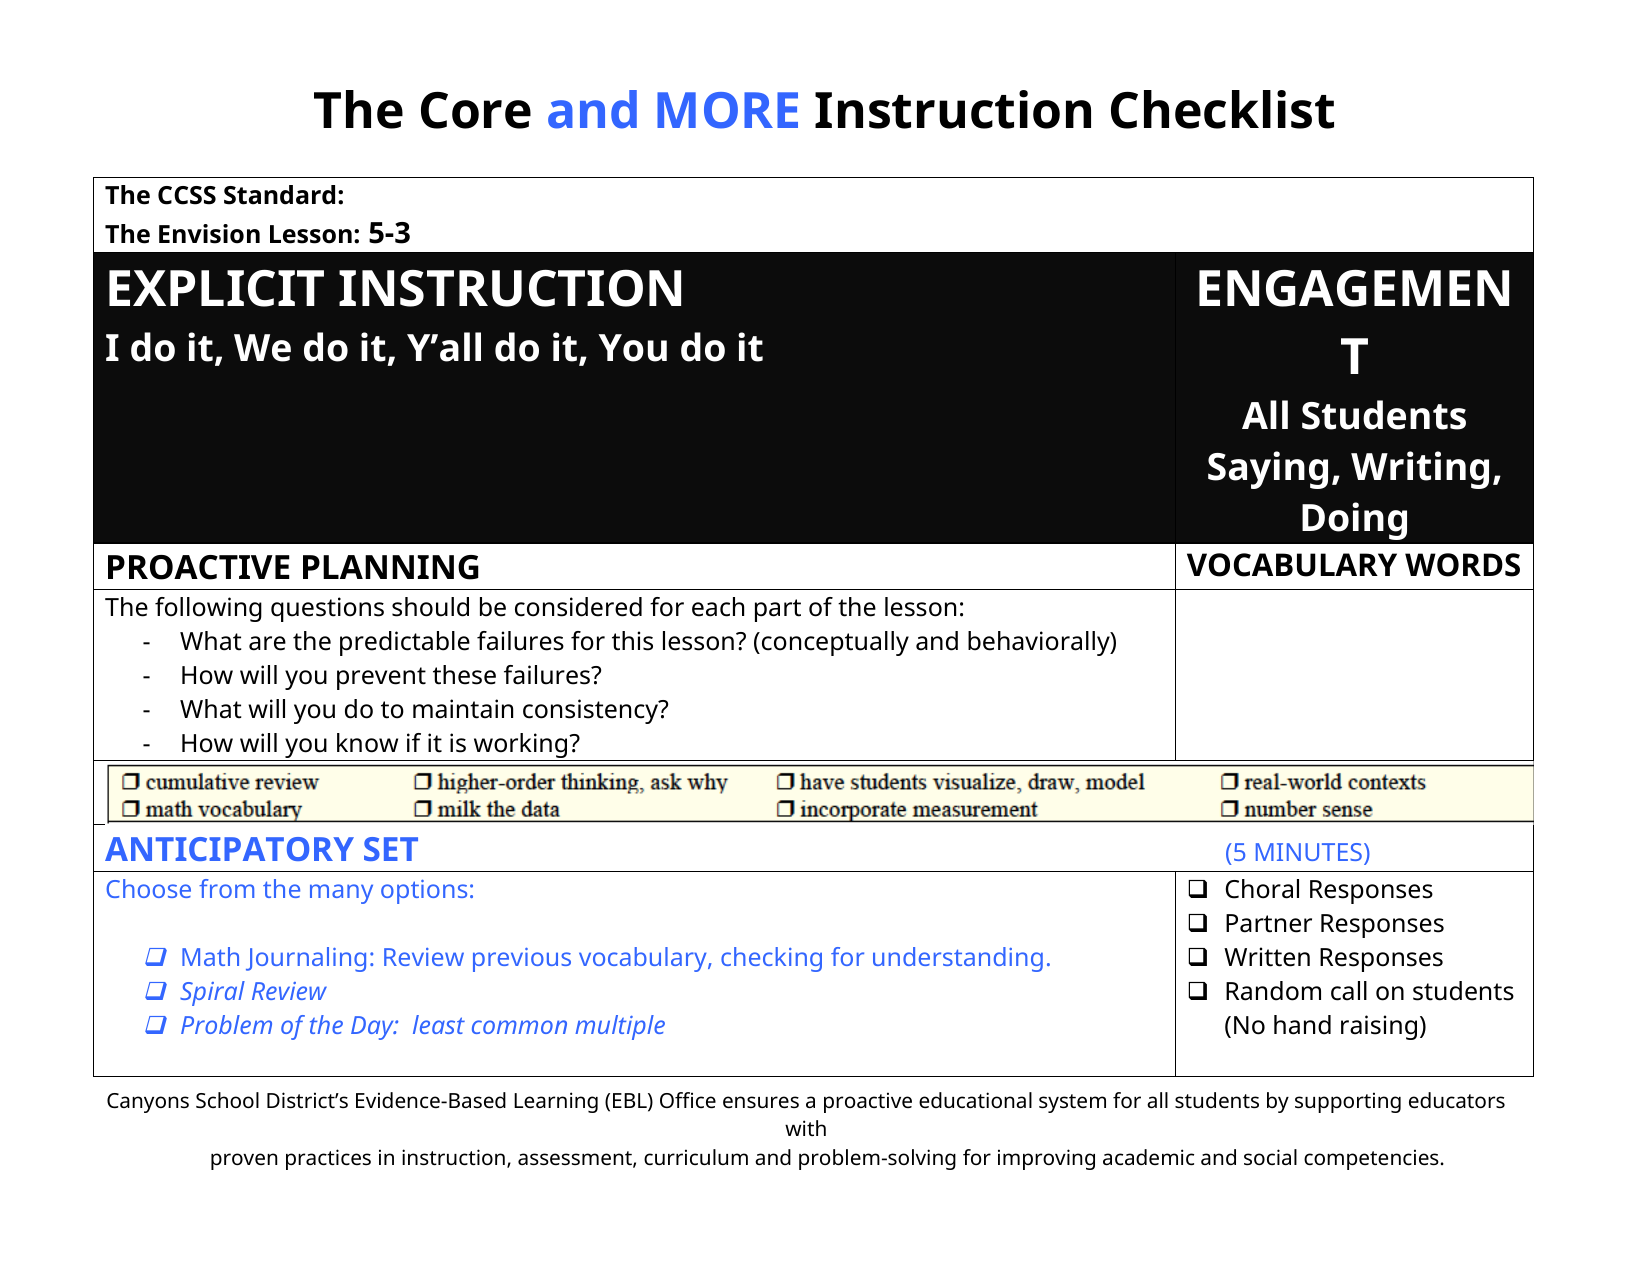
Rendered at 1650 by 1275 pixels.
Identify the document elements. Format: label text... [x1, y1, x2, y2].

table_cell PROACTIVE PLANNING [94, 544, 1175, 589]
table_cell [1176, 590, 1533, 760]
picture [105, 761, 1534, 825]
table_cell VOCABULARY WORDS [1176, 544, 1533, 589]
table_cell ENGAGEMENT All Students Saying, Writing, Doing [1176, 253, 1533, 542]
table_header The CCSS Standard: The Envision Lesson: 5-3 [94, 178, 1533, 252]
table_cell EXPLICIT INSTRUCTION I do it, We do it, Y’all do it, You do it [94, 253, 1175, 542]
table_cell The following questions should be considered for each part of the lesson: What are the predictable failures for this lesson? (conceptually and behaviorally) How will you prevent these failures? What will you do to maintain consistency? How will you know if it is working? [94, 590, 1175, 760]
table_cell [1176, 872, 1533, 1076]
table_cell ANTICIPATORY SET (5 MINUTES) [94, 825, 1533, 871]
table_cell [94, 872, 1175, 1076]
table_cell [94, 761, 105, 824]
text The Core and MORE Instruction Checklist [105, 75, 1545, 143]
